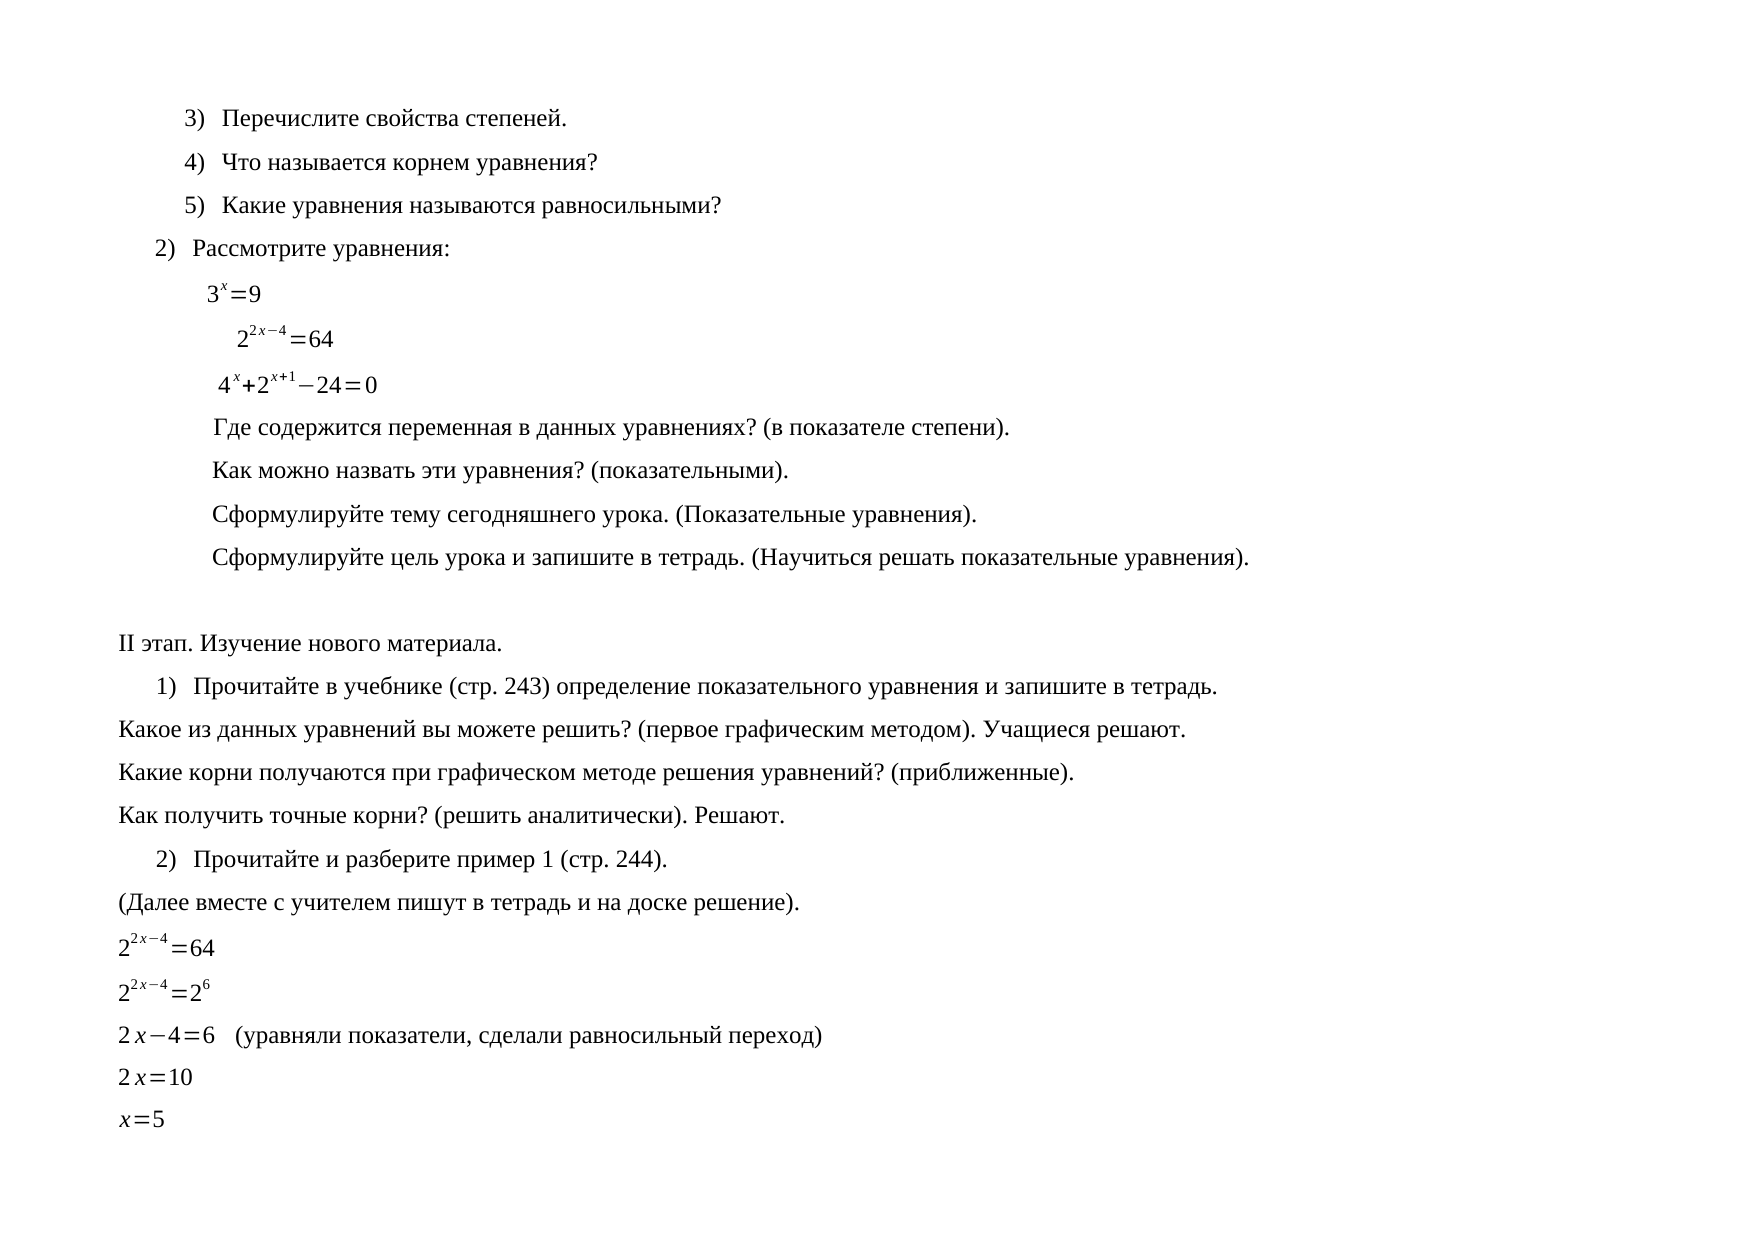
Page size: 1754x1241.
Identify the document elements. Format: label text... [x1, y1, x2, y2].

text Как можно назвать эти уравнения? (показательными). [118, 456, 1636, 484]
list Как получить точные корни? (решить аналитически). Решают. [118, 801, 1636, 829]
list Прочитайте в учебнике (стр. 243) определение показательного уравнения и запишите в тетрадь. [156, 671, 1636, 700]
list Рассмотрите уравнения: [154, 233, 1636, 262]
list Где содержится переменная в данных уравнениях? (в показателе степени). [162, 412, 1636, 441]
list Перечислите свойства степеней. [184, 103, 1636, 132]
list (Далее вместе с учителем пишут в тетрадь и на доске решение). [118, 887, 1636, 916]
text Сформулируйте тему сегодняшнего урока. (Показательные уравнения). [118, 499, 1636, 527]
list (уравняли показатели, сделали равносильный переход) [118, 1021, 1636, 1049]
list Что называется корнем уравнения? [184, 147, 1636, 175]
list Какие уравнения называются равносильными? [184, 190, 1636, 218]
list Какие корни получаются при графическом методе решения уравнений? (приближенные). [118, 757, 1636, 786]
text Сформулируйте цель урока и запишите в тетрадь. (Научиться решать показательные уравнения). [118, 542, 1636, 571]
list Какое из данных уравнений вы можете решить? (первое графическим методом). Учащиеся решают. [118, 714, 1636, 743]
list Прочитайте и разберите пример 1 (стр. 244). [156, 844, 1636, 872]
list II этап. Изучение нового материала. [118, 628, 1636, 657]
